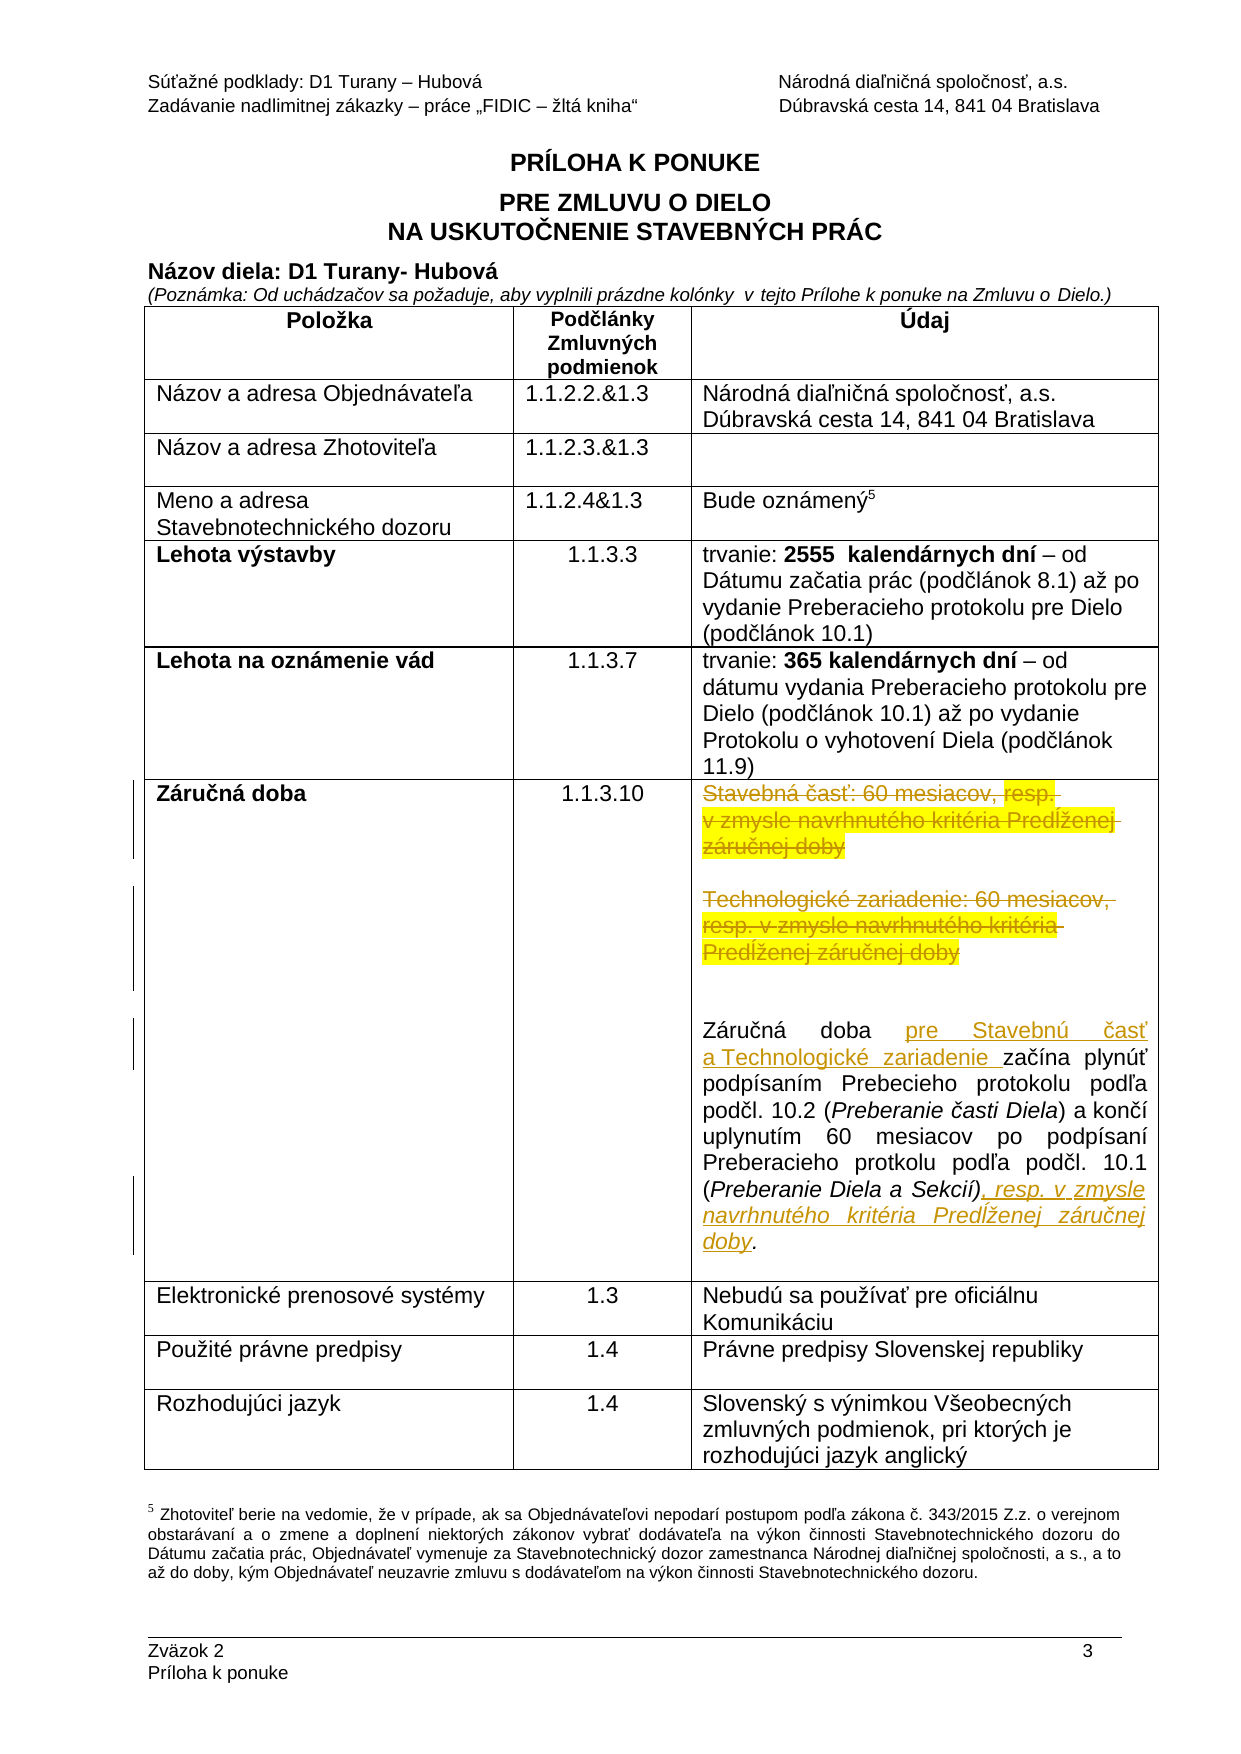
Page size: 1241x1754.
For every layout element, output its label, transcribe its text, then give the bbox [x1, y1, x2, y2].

subtitle pre zmluvu o dielo [148, 188, 1122, 217]
table_cell 1.1.2.3.&1.3 [514, 434, 691, 486]
table_header Položka [145, 307, 513, 379]
table_cell trvanie: 365 kalendárnych dní – od dátumu vydania Preberacieho protokolu pre Dielo (podčlánok 10.1) až po vydanie Protokolu o vyhotovení Diela (podčlánok 11.9) [692, 648, 1158, 779]
table_cell 1.1.2.2.&1.3 [514, 380, 691, 432]
table_cell Názov a adresa Objednávateľa [145, 380, 513, 432]
table_cell 1.1.3.7 [514, 648, 691, 779]
table_cell Lehota výstavby [145, 541, 513, 646]
table_cell Záručná doba začína plynúť podpísaním Prebecieho protokolu podľa podčl. 10.2 (Preberanie časti Diela) a končí uplynutím 60 mesiacov po podpísaní Preberacieho protkolu podľa podčl. 10.1 (Preberanie Diela a Sekcií). [692, 780, 1158, 1281]
text Názov diela: D1 Turany- Hubová [148, 258, 1122, 284]
table_cell Nebudú sa používať pre oficiálnu Komunikáciu [692, 1282, 1158, 1335]
table_cell Národná diaľničná spoločnosť, a.s. Dúbravská cesta 14, 841 04 Bratislava [692, 380, 1158, 432]
table_header Údaj [692, 307, 1158, 379]
table_cell 1.3 [514, 1282, 691, 1335]
table_cell 1.4 [514, 1390, 691, 1469]
table_header Podčlánky Zmluvných podmienok [514, 307, 691, 379]
table_cell Bude oznámený [692, 487, 1158, 540]
text (Poznámka: Od uchádzačov sa požaduje, aby vyplnili prázdne kolónky v tejto Prílohe k ponuke na Zmluvu o Dielo.) [148, 284, 1122, 306]
table_cell Slovenský s výnimkou Všeobecných zmluvných podmienok, pri ktorých je rozhodujúci jazyk anglický [692, 1390, 1158, 1469]
table_cell 1.4 [514, 1336, 691, 1388]
table_cell Meno a adresa Stavebnotechnického dozoru [145, 487, 513, 540]
table_cell 1.1.3.10 [514, 780, 691, 1281]
subtitle prílohA k ponuke [148, 148, 1122, 176]
table_cell 1.1.3.3 [514, 541, 691, 646]
table_cell 1.1.2.4&1.3 [514, 487, 691, 540]
table_cell Použité právne predpisy [145, 1336, 513, 1388]
table_cell Lehota na oznámenie vád [145, 648, 513, 779]
table_cell trvanie: 2555 kalendárnych dní – od Dátumu začatia prác (podčlánok 8.1) až po vydanie Preberacieho protokolu pre Dielo (podčlánok 10.1) [692, 541, 1158, 646]
table_cell Rozhodujúci jazyk [145, 1390, 513, 1469]
table_cell Právne predpisy Slovenskej republiky [692, 1336, 1158, 1388]
table_cell [692, 434, 1158, 486]
table_cell Názov a adresa Zhotoviteľa [145, 434, 513, 486]
table_cell Elektronické prenosové systémy [145, 1282, 513, 1335]
table_cell Záručná doba [145, 780, 513, 1281]
subtitle na uskutočnenie stavebných prác [148, 217, 1122, 246]
